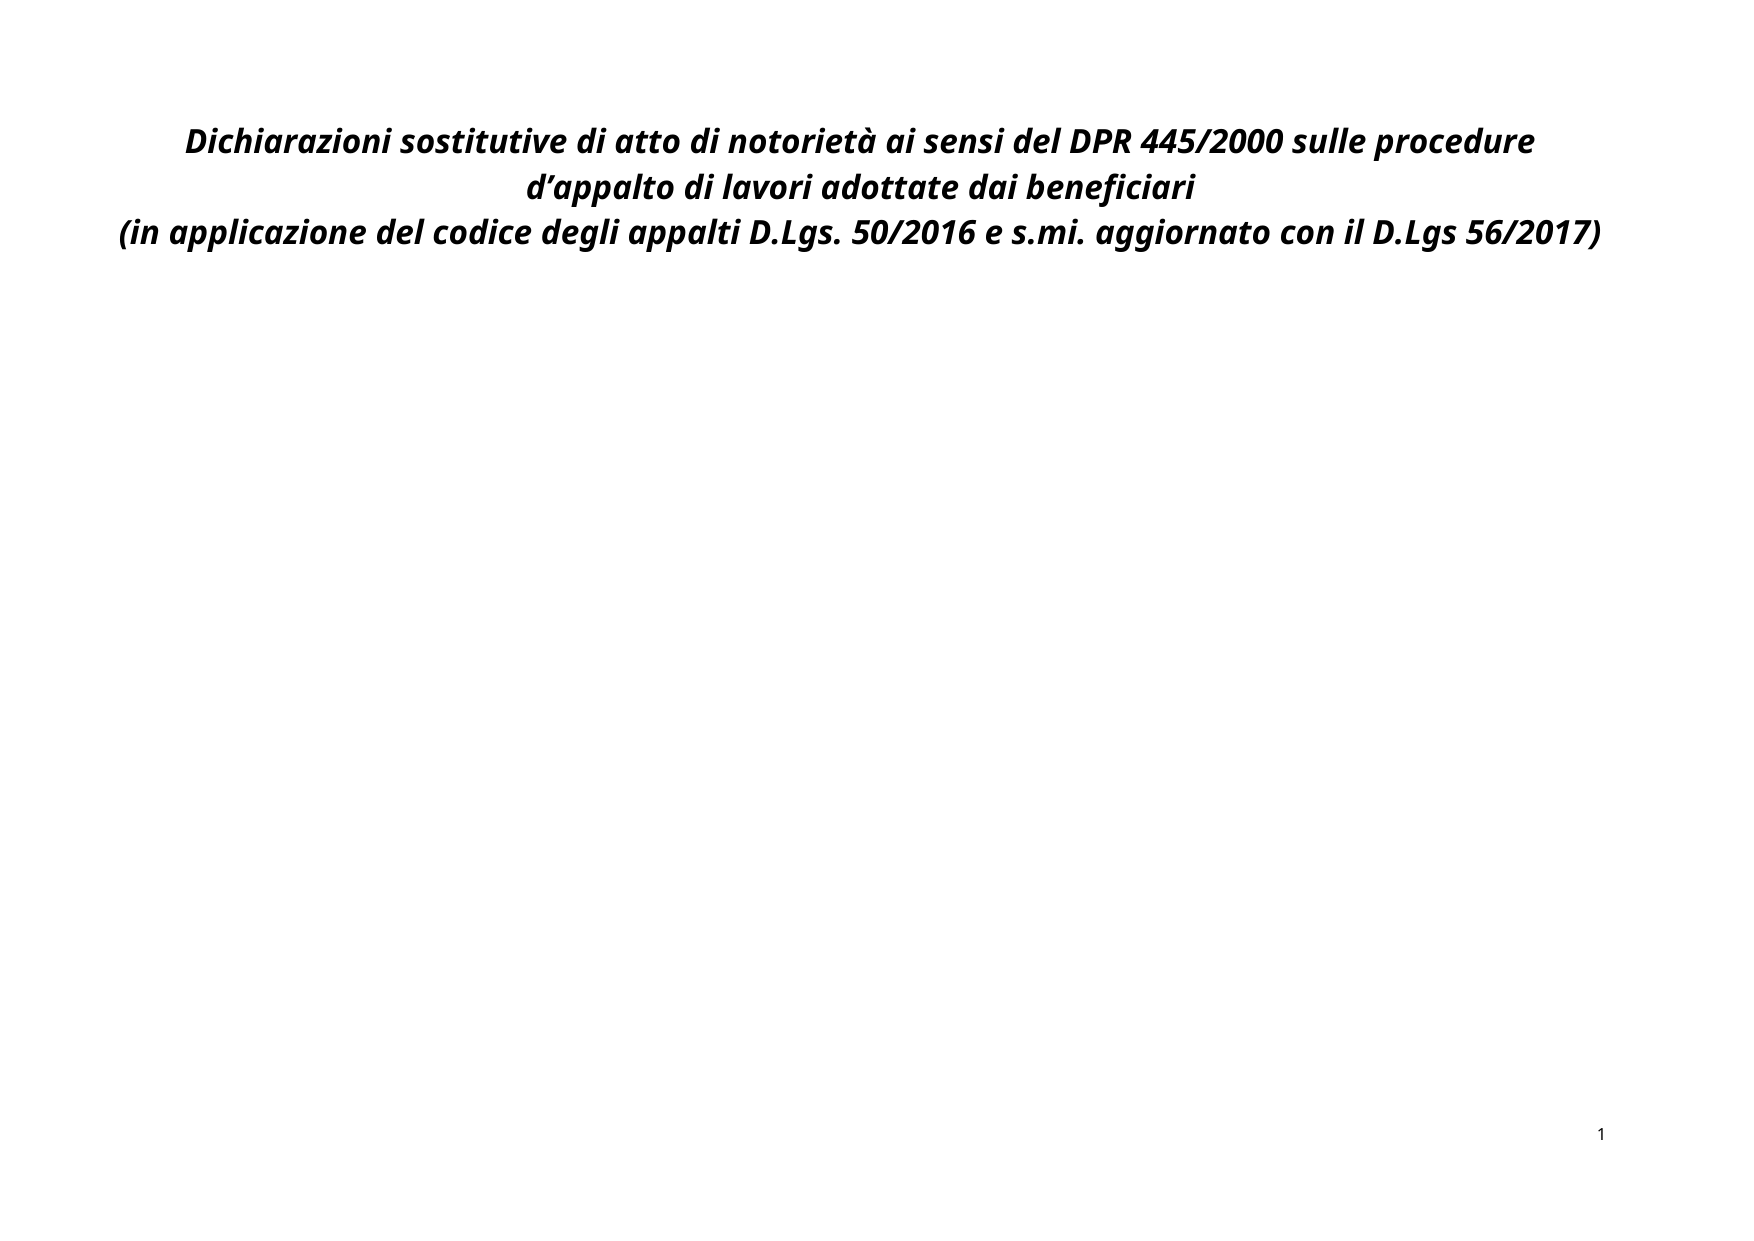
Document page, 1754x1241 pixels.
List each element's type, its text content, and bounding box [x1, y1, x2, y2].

text Dichiarazioni sostitutive di atto di notorietà ai sensi del DPR 445/2000 sulle procedure d’appalto di lavori adottate dai beneficiari [118, 118, 1606, 209]
text (in applicazione del codice degli appalti D.Lgs. 50/2016 e s.mi. aggiornato con il D.Lgs 56/2017) [118, 209, 1606, 254]
